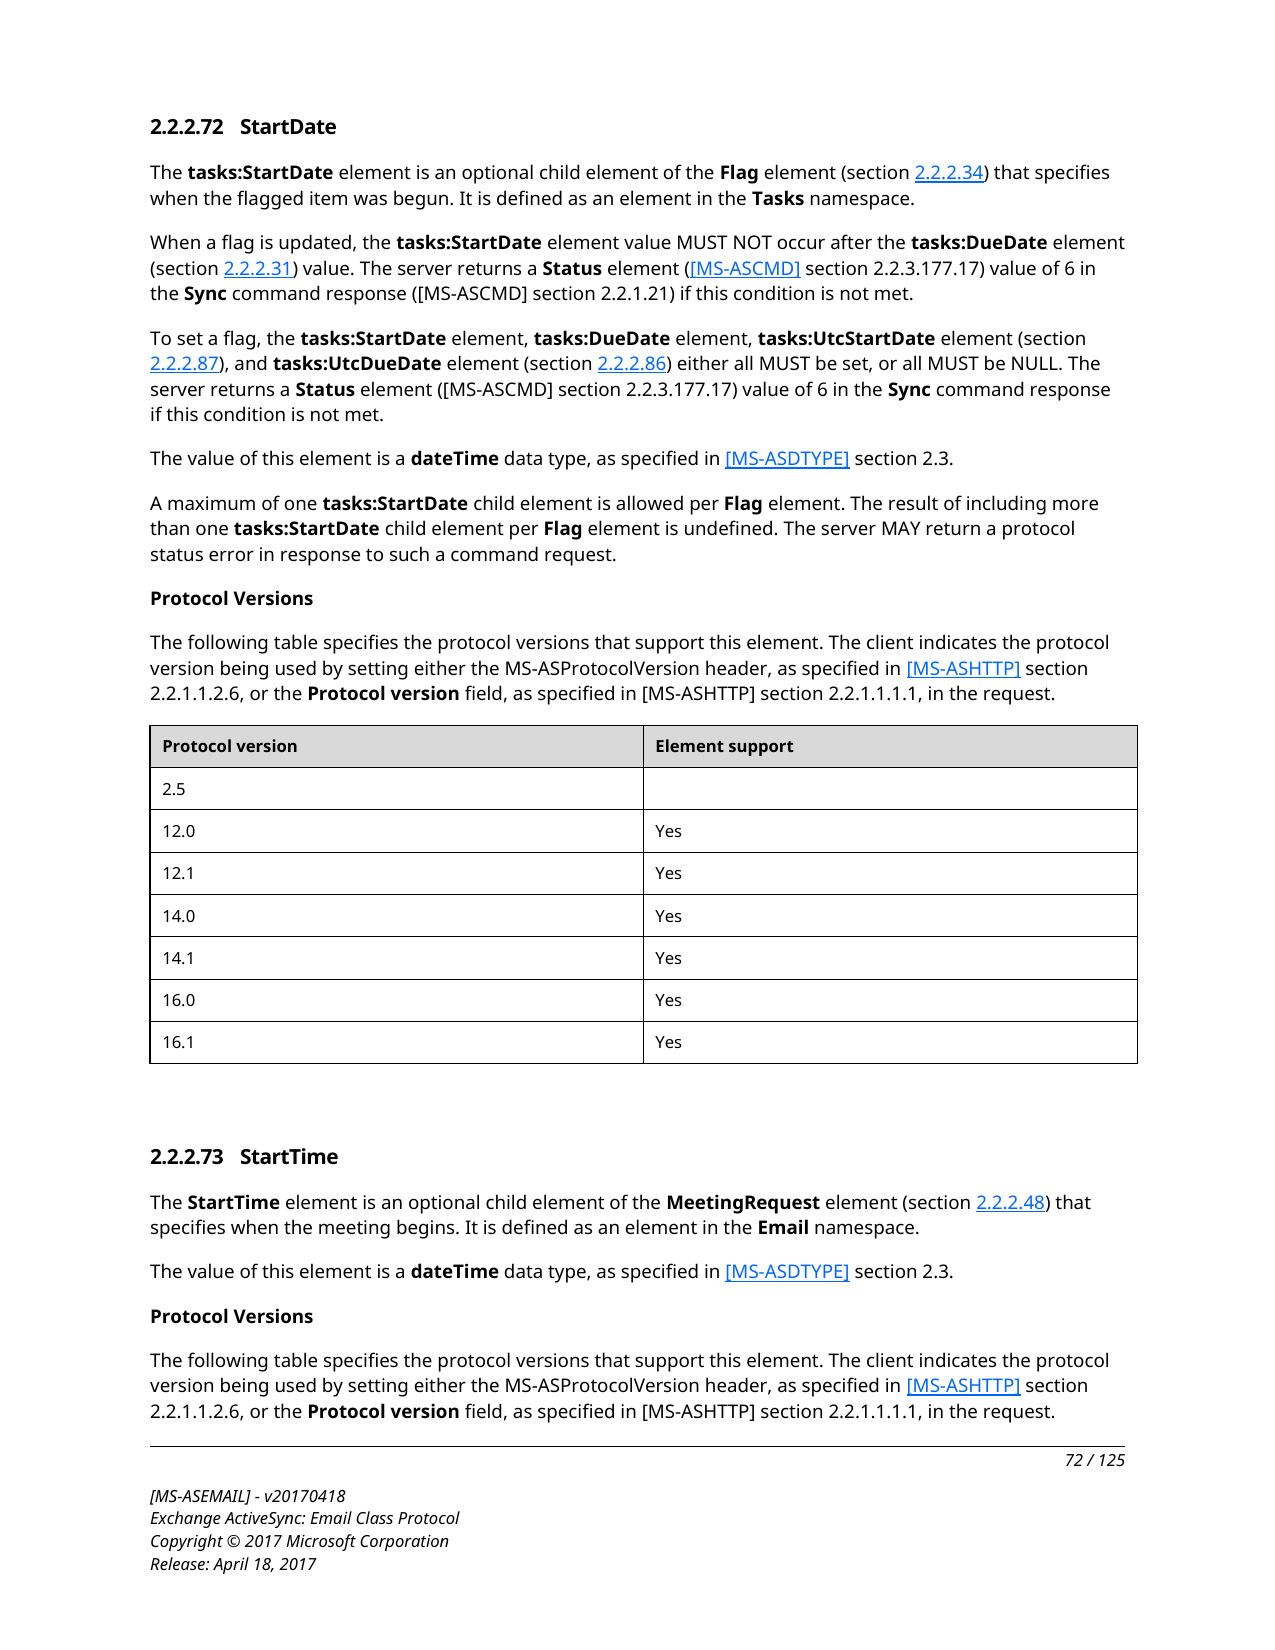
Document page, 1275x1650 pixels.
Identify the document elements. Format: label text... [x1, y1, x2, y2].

text The StartTime element is an optional child element of the MeetingRequest element (section 2.2.2.48) that specifies when the meeting begins. It is defined as an element in the Email namespace. [150, 1189, 1125, 1240]
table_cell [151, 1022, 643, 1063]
text Protocol Versions [150, 585, 1125, 611]
text A maximum of one tasks:StartDate child element is allowed per Flag element. The result of including more than one tasks:StartDate child element per Flag element is undefined. The server MAY return a protocol status error in response to such a command request. [150, 490, 1125, 566]
text The following table specifies the protocol versions that support this element. The client indicates the protocol version being used by setting either the MS-ASProtocolVersion header, as specified in [MS-ASHTTP] section 2.2.1.1.2.6, or the Protocol version field, as specified in [MS-ASHTTP] section 2.2.1.1.1.1, in the request. [150, 1347, 1125, 1424]
text The value of this element is a dateTime data type, as specified in [MS-ASDTYPE] section 2.3. [150, 446, 1125, 471]
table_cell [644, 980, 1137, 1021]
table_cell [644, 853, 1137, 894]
text The tasks:StartDate element is an optional child element of the Flag element (section 2.2.2.34) that specifies when the flagged item was begun. It is defined as an element in the Tasks namespace. [150, 160, 1125, 211]
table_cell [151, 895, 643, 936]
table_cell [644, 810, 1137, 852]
text To set a flag, the tasks:StartDate element, tasks:DueDate element, tasks:UtcStartDate element (section 2.2.2.87), and tasks:UtcDueDate element (section 2.2.2.86) either all MUST be set, or all MUST be NULL. The server returns a Status element ([MS-ASCMD] section 2.2.3.177.17) value of 6 in the Sync command response if this condition is not met. [150, 325, 1125, 427]
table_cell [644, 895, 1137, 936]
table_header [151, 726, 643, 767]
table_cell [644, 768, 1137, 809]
subtitle StartDate [150, 112, 1125, 141]
text When a flag is updated, the tasks:StartDate element value MUST NOT occur after the tasks:DueDate element (section 2.2.2.31) value. The server returns a Status element ([MS-ASCMD] section 2.2.3.177.17) value of 6 in the Sync command response ([MS-ASCMD] section 2.2.1.21) if this condition is not met. [150, 229, 1125, 306]
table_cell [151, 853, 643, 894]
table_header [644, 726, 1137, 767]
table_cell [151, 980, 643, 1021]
subtitle StartTime [150, 1142, 1125, 1170]
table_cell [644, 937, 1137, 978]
text The following table specifies the protocol versions that support this element. The client indicates the protocol version being used by setting either the MS-ASProtocolVersion header, as specified in [MS-ASHTTP] section 2.2.1.1.2.6, or the Protocol version field, as specified in [MS-ASHTTP] section 2.2.1.1.1.1, in the request. [150, 629, 1125, 706]
text Protocol Versions [150, 1303, 1125, 1328]
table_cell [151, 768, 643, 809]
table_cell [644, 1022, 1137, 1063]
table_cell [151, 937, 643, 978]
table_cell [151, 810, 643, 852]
text The value of this element is a dateTime data type, as specified in [MS-ASDTYPE] section 2.3. [150, 1259, 1125, 1284]
